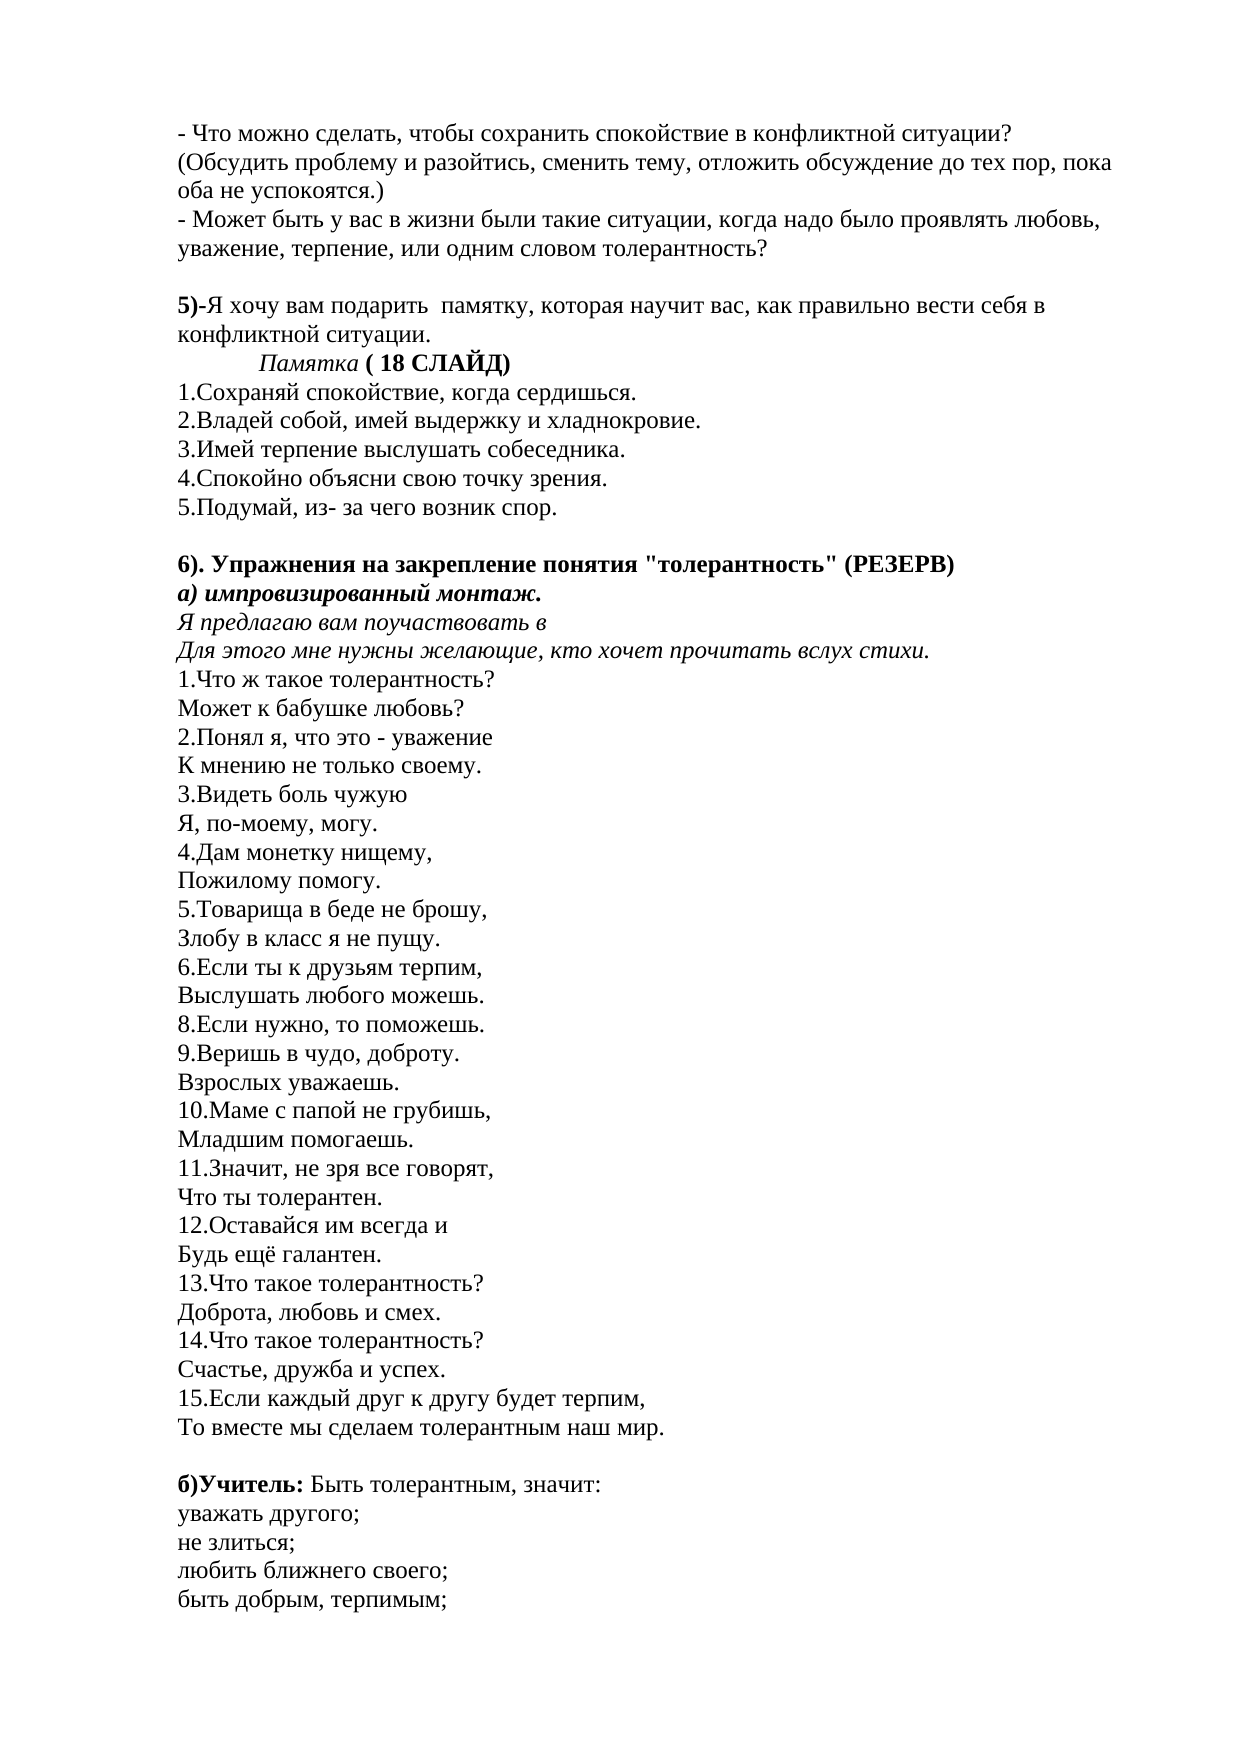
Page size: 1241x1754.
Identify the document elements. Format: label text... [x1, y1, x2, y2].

text 1.Что ж такое толерантность? Может к бабушке любовь? [177, 664, 1152, 722]
text 5)-Я хочу вам подарить памятку, которая научит вас, как правильно вести себя в конфликтной ситуации. [177, 291, 1152, 348]
text 4.Дам монетку нищему, Пожилому помогу. [177, 837, 1152, 894]
text 6.Если ты к друзьям терпим, Выслушать любого можешь. [177, 952, 1152, 1009]
text (Обсудить проблему и разойтись, сменить тему, отложить обсуждение до тех пор, пока оба не успокоятся.) [177, 147, 1152, 204]
text - Что можно сделать, чтобы сохранить спокойствие в конфликтной ситуации? [177, 118, 1152, 147]
text 3.Видеть боль чужую Я, по-моему, могу. [177, 779, 1152, 837]
text 9.Веришь в чудо, доброту. Взрослых уважаешь. [177, 1038, 1152, 1096]
text 5.Товарища в беде не брошу, Злобу в класс я не пущу. [177, 894, 1152, 952]
text - Может быть у вас в жизни были такие ситуации, когда надо было проявлять любовь, уважение, терпение, или одним словом толерантность? [177, 204, 1152, 262]
text 15.Если каждый друг к другу будет терпим, То вместе мы сделаем толерантным наш мир. [177, 1383, 1152, 1441]
text 2.Понял я, что это - уважение К мнению не только своему. [177, 722, 1152, 779]
text уважать другого; [177, 1498, 1152, 1527]
text 1.Сохраняй спокойствие, когда сердишься. [177, 377, 1152, 406]
text 11.Значит, не зря все говорят, Что ты толерантен. [177, 1153, 1152, 1211]
text а) импровизированный монтаж. [177, 578, 1152, 607]
text 12.Оставайся им всегда и Будь ещё галантен. [177, 1211, 1152, 1268]
text 3.Имей терпение выслушать собеседника. [177, 434, 1152, 463]
text не злиться; [177, 1527, 1152, 1556]
text 13.Что такое толерантность? Доброта, любовь и смех. [177, 1268, 1152, 1326]
text б)Учитель: Быть толерантным, значит: [177, 1469, 1152, 1498]
text Для этого мне нужны желающие, кто хочет прочитать вслух стихи. [177, 636, 1152, 664]
text 4.Спокойно объясни свою точку зрения. [177, 463, 1152, 492]
text 2.Владей собой, имей выдержку и хладнокровие. [177, 406, 1152, 434]
text Памятка ( 18 СЛАЙД) [177, 348, 1152, 377]
text 5.Подумай, из- за чего возник спор. [177, 492, 1152, 521]
text 14.Что такое толерантность? Счастье, дружба и успех. [177, 1326, 1152, 1383]
text 8.Если нужно, то поможешь. [177, 1009, 1152, 1038]
text 10.Маме с папой не грубишь, Младшим помогаешь. [177, 1096, 1152, 1153]
text 6). Упражнения на закрепление понятия "толерантность" (РЕЗЕРВ) [177, 549, 1152, 578]
text Я предлагаю вам поучаствовать в [177, 607, 1152, 636]
text быть добрым, терпимым; [177, 1584, 1152, 1613]
text любить ближнего своего; [177, 1556, 1152, 1584]
